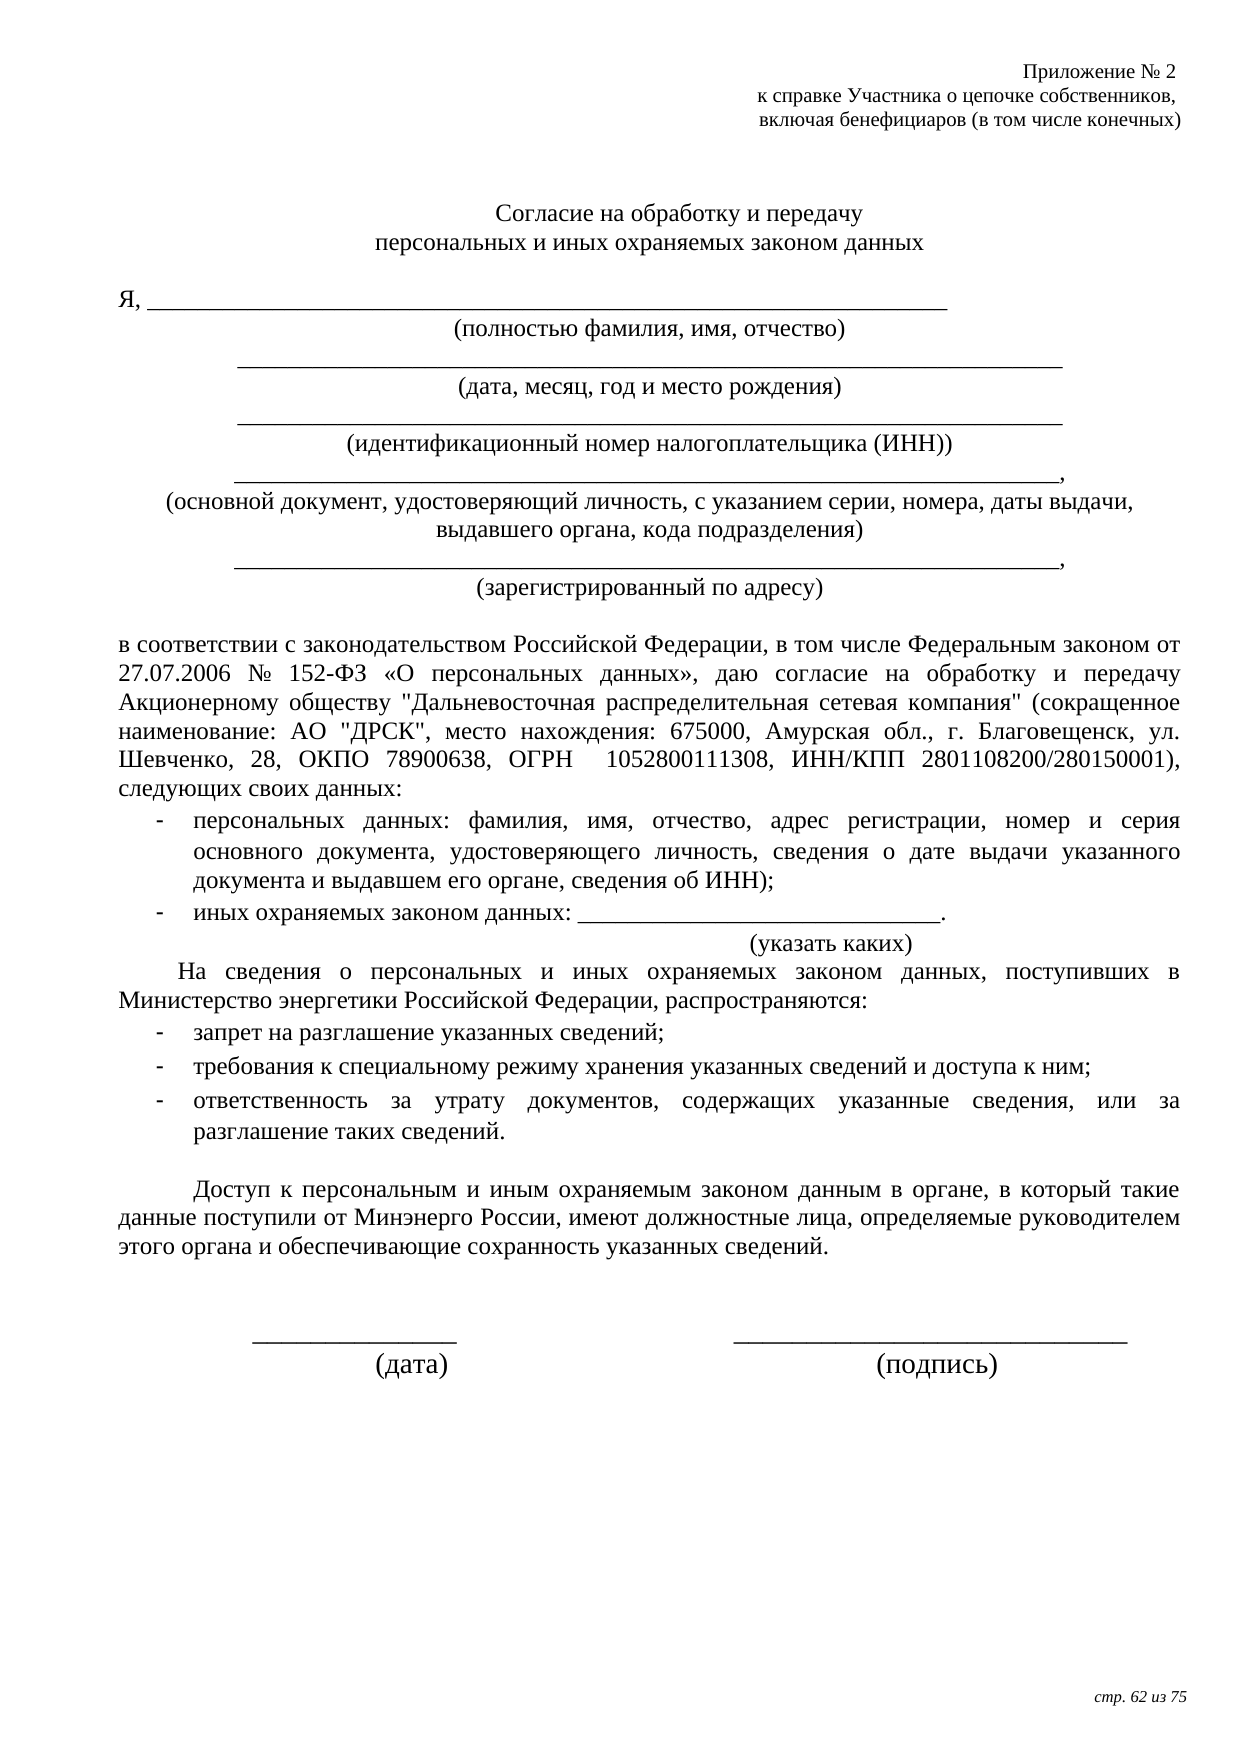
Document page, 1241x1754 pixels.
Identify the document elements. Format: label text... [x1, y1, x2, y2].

list требования к специальному режиму хранения указанных сведений и доступа к ним; [156, 1048, 1181, 1082]
list персональных данных: фамилия, имя, отчество, адрес регистрации, номер и серия основного документа, удостоверяющего личность, сведения о дате выдачи указанного документа и выдавшем его органе, сведения об ИНН); [156, 802, 1181, 894]
text (дата) (подпись) [118, 1346, 1181, 1380]
text __________________________________________________________________ [118, 342, 1181, 371]
list запрет на разглашение указанных сведений; [156, 1014, 1181, 1048]
text (полностью фамилия, имя, отчество) [118, 313, 1181, 342]
text Согласие на обработку и передачу персональных и иных охраняемых законом данных [118, 198, 1181, 256]
text (основной документ, удостоверяющий личность, с указанием серии, номера, даты выдачи, выдавшего органа, кода подразделения) [118, 486, 1181, 543]
text __________________________________________________________________ [118, 399, 1181, 428]
text Я, ________________________________________________________________ [118, 284, 1181, 313]
list иных охраняемых законом данных: _____________________________. [156, 894, 1181, 928]
text Приложение № 2 к справке Участника о цепочке собственников, включая бенефициаров (в том числе конечных) [118, 59, 1181, 131]
text Доступ к персональным и иным охраняемым законом данным в органе, в который такие данные поступили от Минэнерго России, имеют должностные лица, определяемые руководителем этого органа и обеспечивающие сохранность указанных сведений. [118, 1174, 1181, 1260]
text (зарегистрированный по адресу) [118, 572, 1181, 601]
text в соответствии с законодательством Российской Федерации, в том числе Федеральным законом от 27.07.2006 № 152-ФЗ «О персональных данных», даю согласие на обработку и передачу Акционерному обществу "Дальневосточная распределительная сетевая компания" (сокращенное наименование: АО "ДРСК", место нахождения: 675000, Амурская обл., г. Благовещенск, ул. Шевченко, 28, ОКПО 78900638, ОГРН 1052800111308, ИНН/КПП 2801108200/280150001), следующих своих данных: [118, 629, 1181, 802]
text (идентификационный номер налогоплательщика (ИНН)) [118, 428, 1181, 457]
text На сведения о персональных и иных охраняемых законом данных, поступивших в Министерство энергетики Российской Федерации, распространяются: [118, 956, 1181, 1014]
text __________________________________________________________________, [118, 457, 1181, 486]
text ______________ ___________________________ [193, 1313, 1181, 1346]
text (дата, месяц, год и место рождения) [118, 371, 1181, 399]
text __________________________________________________________________, [118, 543, 1181, 572]
text (указать каких) [118, 928, 1181, 956]
list ответственность за утрату документов, содержащих указанные сведения, или за разглашение таких сведений. [156, 1082, 1181, 1145]
